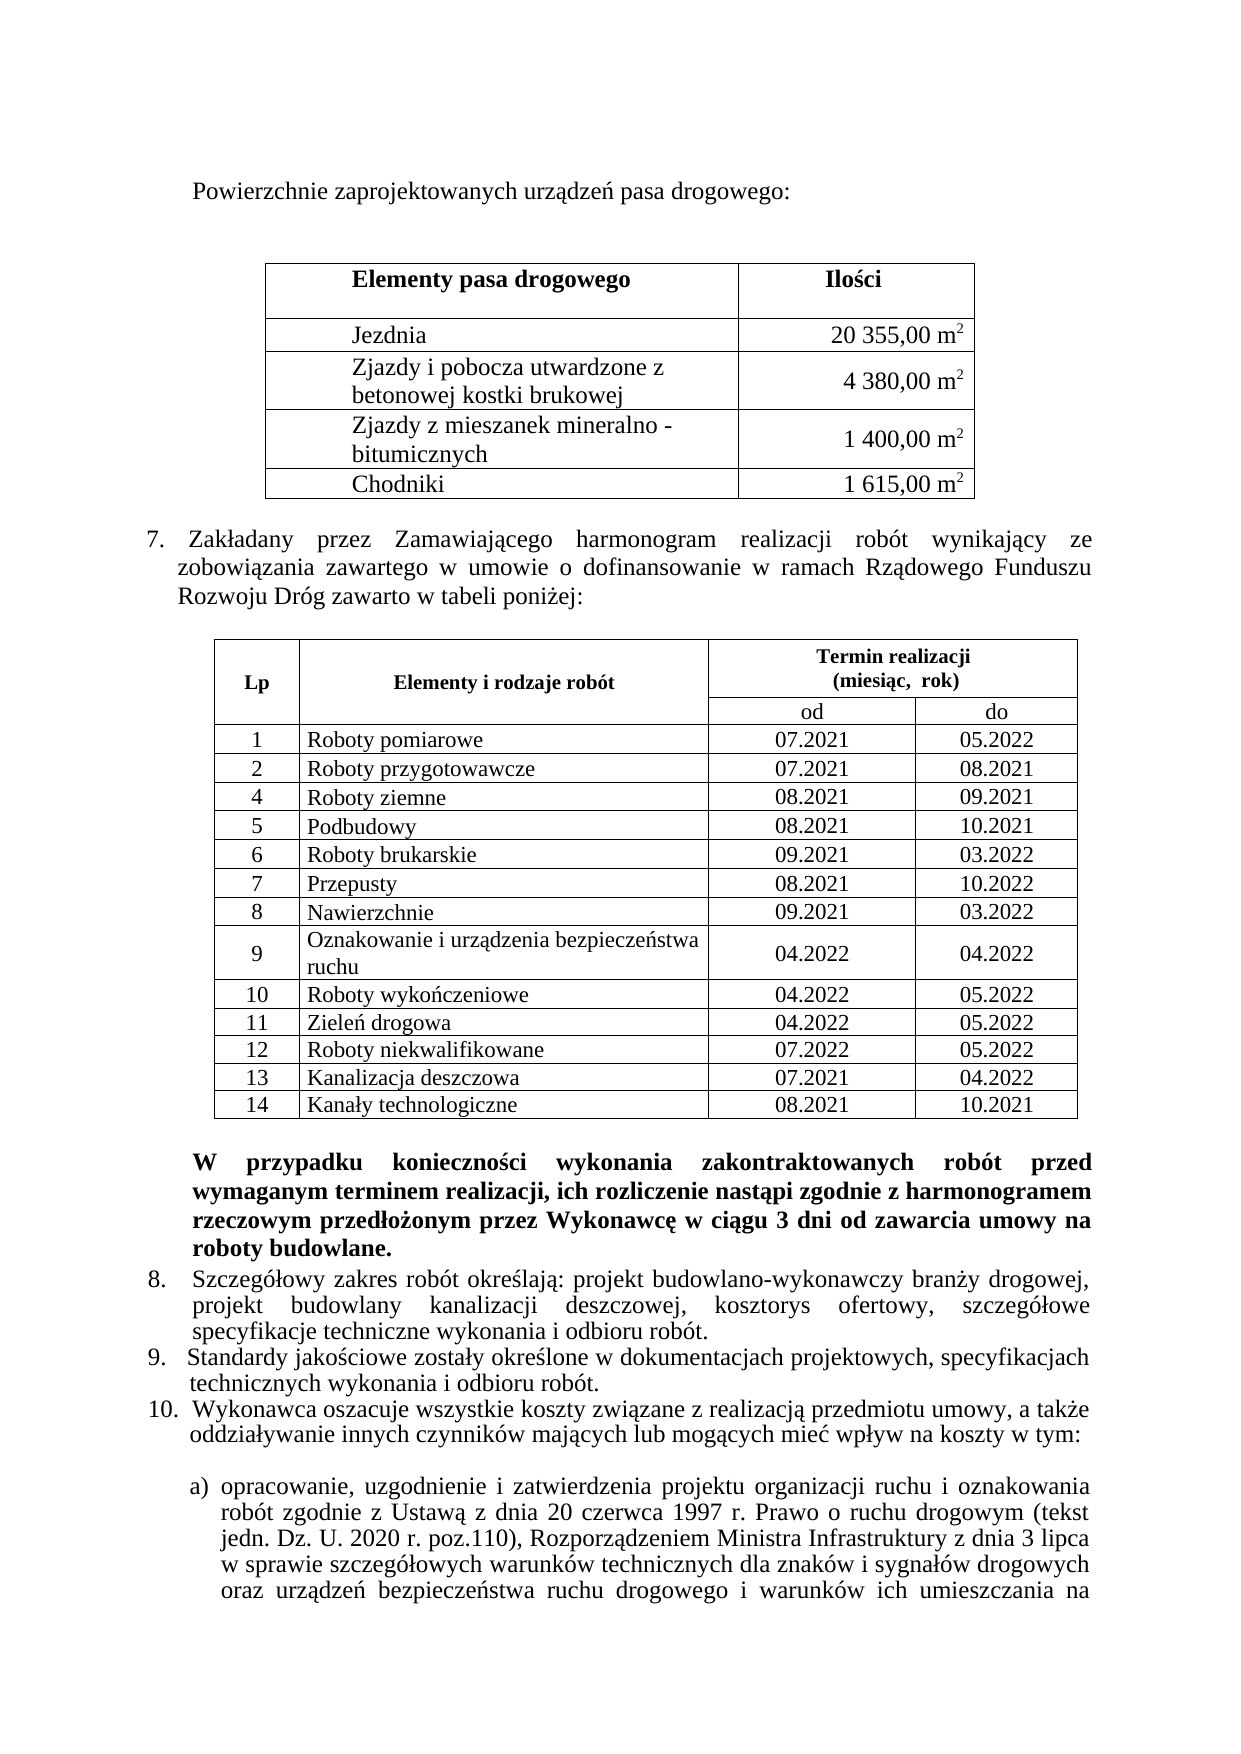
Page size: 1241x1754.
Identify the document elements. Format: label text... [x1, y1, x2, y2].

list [189, 1474, 1091, 1604]
table_cell Kanalizacja deszczowa [300, 1064, 708, 1090]
table_cell 9 [215, 926, 299, 979]
table_cell 08.2021 [916, 754, 1077, 782]
table_cell 08.2021 [709, 811, 915, 839]
table_cell 04.2022 [709, 980, 915, 1008]
table_cell 07.2022 [709, 1036, 915, 1063]
table_header Ilości [739, 264, 974, 318]
table_cell 05.2022 [916, 1036, 1077, 1063]
table_cell 04.2022 [709, 1009, 915, 1035]
list Powierzchnie zaprojektowanych urządzeń pasa drogowego: [192, 176, 1093, 205]
table_cell Zjazdy z mieszanek mineralno - bitumicznych [266, 410, 738, 468]
table_cell 11 [215, 1009, 299, 1035]
table_cell 1 615,00 m2 [739, 469, 974, 497]
table_cell 07.2021 [709, 1064, 915, 1090]
table_cell 04.2022 [709, 926, 915, 979]
text 7. Zakładany przez Zamawiającego harmonogram realizacji robót wynikający ze zobowiązania zawartego w umowie o dofinansowanie w ramach Rządowego Funduszu Rozwoju Dróg zawarto w tabeli poniżej: [146, 524, 1093, 610]
table_cell 05.2022 [916, 980, 1077, 1008]
table_cell Roboty przygotowawcze [300, 754, 708, 782]
text 8. Szczegółowy zakres robót określają: projekt budowlano-wykonawczy branży drogowej, projekt budowlany kanalizacji deszczowej, kosztorys ofertowy, szczegółowe specyfikacje techniczne wykonania i odbioru robót. [148, 1267, 1091, 1345]
table_cell Roboty wykończeniowe [300, 980, 708, 1008]
table_cell 08.2021 [709, 869, 915, 897]
table_header Lp [215, 640, 299, 724]
table_cell 03.2022 [916, 898, 1077, 925]
table_cell Roboty pomiarowe [300, 725, 708, 753]
table_cell 8 [215, 898, 299, 925]
table_cell 7 [215, 869, 299, 897]
table_cell Zjazdy i pobocza utwardzone z betonowej kostki brukowej [266, 352, 738, 409]
table_cell 08.2021 [709, 783, 915, 810]
table_cell Nawierzchnie [300, 898, 708, 925]
table_cell 13 [215, 1064, 299, 1090]
table_cell 10 [215, 980, 299, 1008]
table_cell od [709, 698, 915, 724]
table_cell 12 [215, 1036, 299, 1063]
table_cell 04.2022 [916, 1064, 1077, 1090]
table_cell Roboty ziemne [300, 783, 708, 810]
table_cell 05.2022 [916, 725, 1077, 753]
table_cell 1 400,00 m2 [739, 410, 974, 468]
table_cell 10.2022 [916, 869, 1077, 897]
table_cell 09.2021 [709, 898, 915, 925]
table_cell 4 [215, 783, 299, 810]
text W przypadku konieczności wykonania zakontraktowanych robót przed wymaganym terminem realizacji, ich rozliczenie nastąpi zgodnie z harmonogramem rzeczowym przedłożonym przez Wykonawcę w ciągu 3 dni od zawarcia umowy na roboty budowlane. [192, 1147, 1093, 1262]
table_header Termin realizacji (miesiąc, rok) [709, 640, 1077, 697]
table_cell 4 380,00 m2 [739, 352, 974, 409]
table_cell 10.2021 [916, 1091, 1077, 1117]
table_cell 5 [215, 811, 299, 839]
table_cell 10.2021 [916, 811, 1077, 839]
table_cell 09.2021 [916, 783, 1077, 810]
table_cell 2 [215, 754, 299, 782]
table_cell Zieleń drogowa [300, 1009, 708, 1035]
table_cell Oznakowanie i urządzenia bezpieczeństwa ruchu [300, 926, 708, 979]
table_cell Podbudowy [300, 811, 708, 839]
table_cell Kanały technologiczne [300, 1091, 708, 1117]
text 10. Wykonawca oszacuje wszystkie koszty związane z realizacją przedmiotu umowy, a także oddziaływanie innych czynników mających lub mogących mieć wpływ na koszty w tym: [148, 1397, 1091, 1448]
table_cell Roboty brukarskie [300, 840, 708, 868]
table_cell 07.2021 [709, 725, 915, 753]
table_cell 6 [215, 840, 299, 868]
table_cell 20 355,00 m2 [739, 319, 974, 351]
table_cell Jezdnia [266, 319, 738, 351]
table_header Elementy pasa drogowego [266, 264, 738, 318]
table_cell 07.2021 [709, 754, 915, 782]
table_cell do [916, 698, 1077, 724]
text 9. Standardy jakościowe zostały określone w dokumentacjach projektowych, specyfikacjach technicznych wykonania i odbioru robót. [148, 1345, 1091, 1397]
table_cell 04.2022 [916, 926, 1077, 979]
table_cell 1 [215, 725, 299, 753]
table_cell 14 [215, 1091, 299, 1117]
table_cell 03.2022 [916, 840, 1077, 868]
table_cell Chodniki [266, 469, 738, 497]
table_cell Roboty niekwalifikowane [300, 1036, 708, 1063]
table_cell 09.2021 [709, 840, 915, 868]
table_cell Przepusty [300, 869, 708, 897]
table_cell 05.2022 [916, 1009, 1077, 1035]
table_header Elementy i rodzaje robót [300, 640, 708, 724]
table_cell 08.2021 [709, 1091, 915, 1117]
